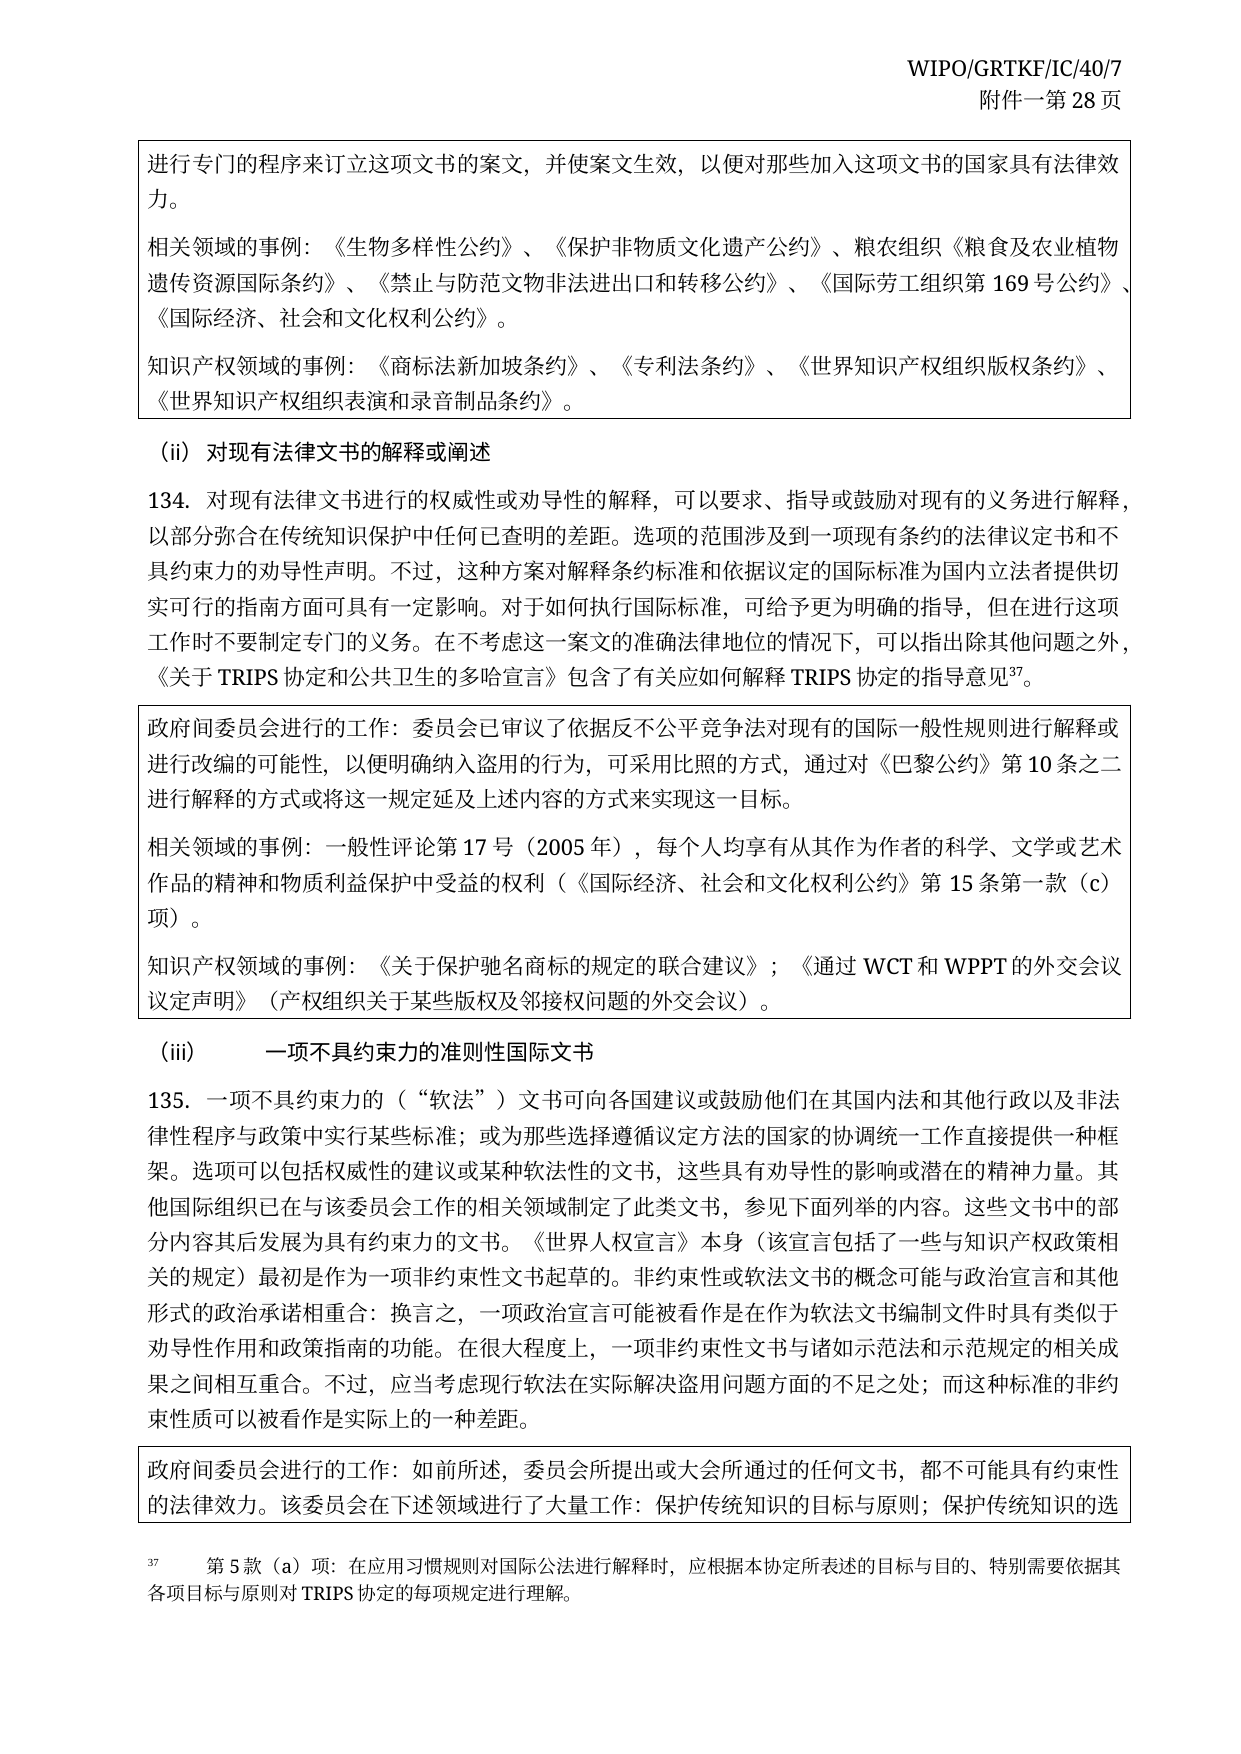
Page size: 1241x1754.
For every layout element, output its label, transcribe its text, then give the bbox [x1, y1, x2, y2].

text 知识产权领域的事例：《关于保护驰名商标的规定的联合建议》；《通过WCT和WPPT的外交会议议定声明》（产权组织关于某些版权及邻接权问题的外交会议）。 [139, 942, 1130, 1018]
list 一项不具约束力的（“软法”）文书可向各国建议或鼓励他们在其国内法和其他行政以及非法律性程序与政策中实行某些标准；或为那些选择遵循议定方法的国家的协调统一工作直接提供一种框架。选项可以包括权威性的建议或某种软法性的文书，这些具有劝导性的影响或潜在的精神力量。其他国际组织已在与该委员会工作的相关领域制定了此类文书，参见下面列举的内容。这些文书中的部分内容其后发展为具有约束力的文书。《世界人权宣言》本身（该宣言包括了一些与知识产权政策相关的规定）最初是作为一项非约束性文书起草的。非约束性或软法文书的概念可能与政治宣言和其他形式的政治承诺相重合：换言之，一项政治宣言可能被看作是在作为软法文书编制文件时具有类似于劝导性作用和政策指南的功能。在很大程度上，一项非约束性文书与诸如示范法和示范规定的相关成果之间相互重合。不过，应当考虑现行软法在实际解决盗用问题方面的不足之处；而这种标准的非约束性质可以被看作是实际上的一种差距。 [148, 1079, 1122, 1434]
list 对现有法律文书进行的权威性或劝导性的解释，可以要求、指导或鼓励对现有的义务进行解释，以部分弥合在传统知识保护中任何已查明的差距。选项的范围涉及到一项现有条约的法律议定书和不具约束力的劝导性声明。不过，这种方案对解释条约标准和依据议定的国际标准为国内立法者提供切实可行的指南方面可具有一定影响。对于如何执行国际标准，可给予更为明确的指导，但在进行这项工作时不要制定专门的义务。在不考虑这一案文的准确法律地位的情况下，可以指出除其他问题之外，《关于TRIPS协定和公共卫生的多哈宣言》包含了有关应如何解释TRIPS协定的指导意见。 [148, 479, 1122, 692]
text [139, 141, 1130, 214]
text 政府间委员会进行的工作：委员会已审议了依据反不公平竞争法对现有的国际一般性规则进行解释或进行改编的可能性，以便明确纳入盗用的行为，可采用比照的方式，通过对《巴黎公约》第10条之二进行解释的方式或将这一规定延及上述内容的方式来实现这一目标。 [139, 706, 1130, 814]
text 相关领域的事例：《生物多样性公约》、《保护非物质文化遗产公约》、粮农组织《粮食及农业植物遗传资源国际条约》、《禁止与防范文物非法进出口和转移公约》、《国际劳工组织第169号公约》、《国际经济、社会和文化权利公约》。 [139, 223, 1130, 333]
text 知识产权领域的事例：《商标法新加坡条约》、《专利法条约》、《世界知识产权组织版权条约》、《世界知识产权组织表演和录音制品条约》。 [139, 342, 1130, 418]
subtitle （ii） 对现有法律文书的解释或阐述 [148, 432, 1122, 467]
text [139, 1447, 1130, 1522]
subtitle （iii） 一项不具约束力的准则性国际文书 [148, 1032, 1122, 1067]
text 相关领域的事例：一般性评论第17号（2005年），每个人均享有从其作为作者的科学、文学或艺术作品的精神和物质利益保护中受益的权利（《国际经济、社会和文化权利公约》第15条第一款（c）项）。 [139, 823, 1130, 933]
